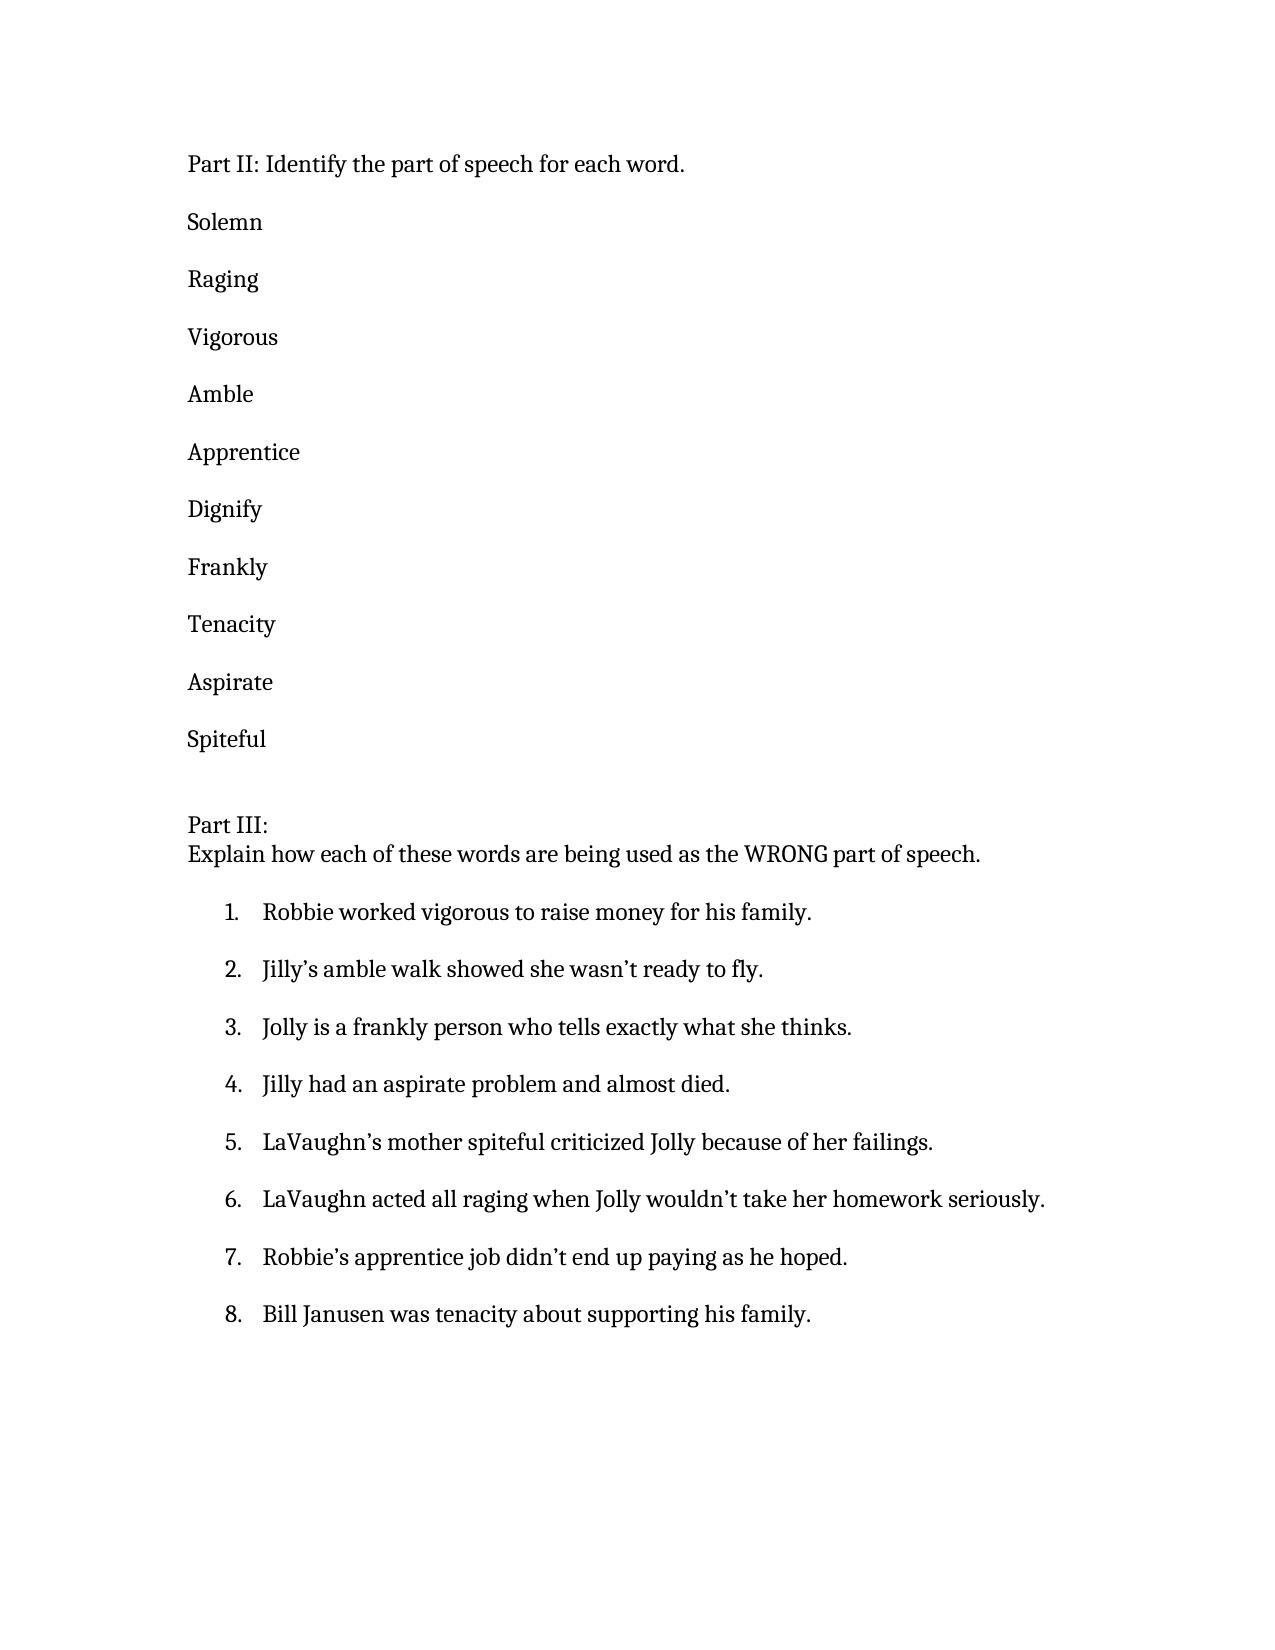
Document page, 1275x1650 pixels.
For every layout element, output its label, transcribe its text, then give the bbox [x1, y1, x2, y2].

list Jilly had an aspirate problem and almost died. [225, 1070, 1087, 1099]
text Dignify [187, 495, 1087, 524]
list Jilly’s amble walk showed she wasn’t ready to fly. [225, 955, 1087, 984]
text Aspirate [187, 667, 1087, 696]
list Robbie’s apprentice job didn’t end up paying as he hoped. [225, 1242, 1087, 1271]
text Frankly [187, 552, 1087, 581]
text Explain how each of these words are being used as the WRONG part of speech. [187, 840, 1087, 869]
text Part III: [187, 811, 1087, 840]
text Solemn [187, 207, 1087, 236]
list Jolly is a frankly person who tells exactly what she thinks. [225, 1012, 1087, 1041]
text Vigorous [187, 322, 1087, 351]
list Bill Janusen was tenacity about supporting his family. [225, 1300, 1087, 1329]
list LaVaughn’s mother spiteful criticized Jolly because of her failings. [225, 1127, 1087, 1156]
list LaVaughn acted all raging when Jolly wouldn’t take her homework seriously. [225, 1185, 1087, 1214]
text Raging [187, 265, 1087, 294]
text Part II: Identify the part of speech for each word. [187, 150, 1087, 179]
text Amble [187, 380, 1087, 409]
list Robbie worked vigorous to raise money for his family. [225, 897, 1087, 926]
text Tenacity [187, 610, 1087, 639]
text Apprentice [187, 437, 1087, 466]
text Spiteful [187, 725, 1087, 754]
